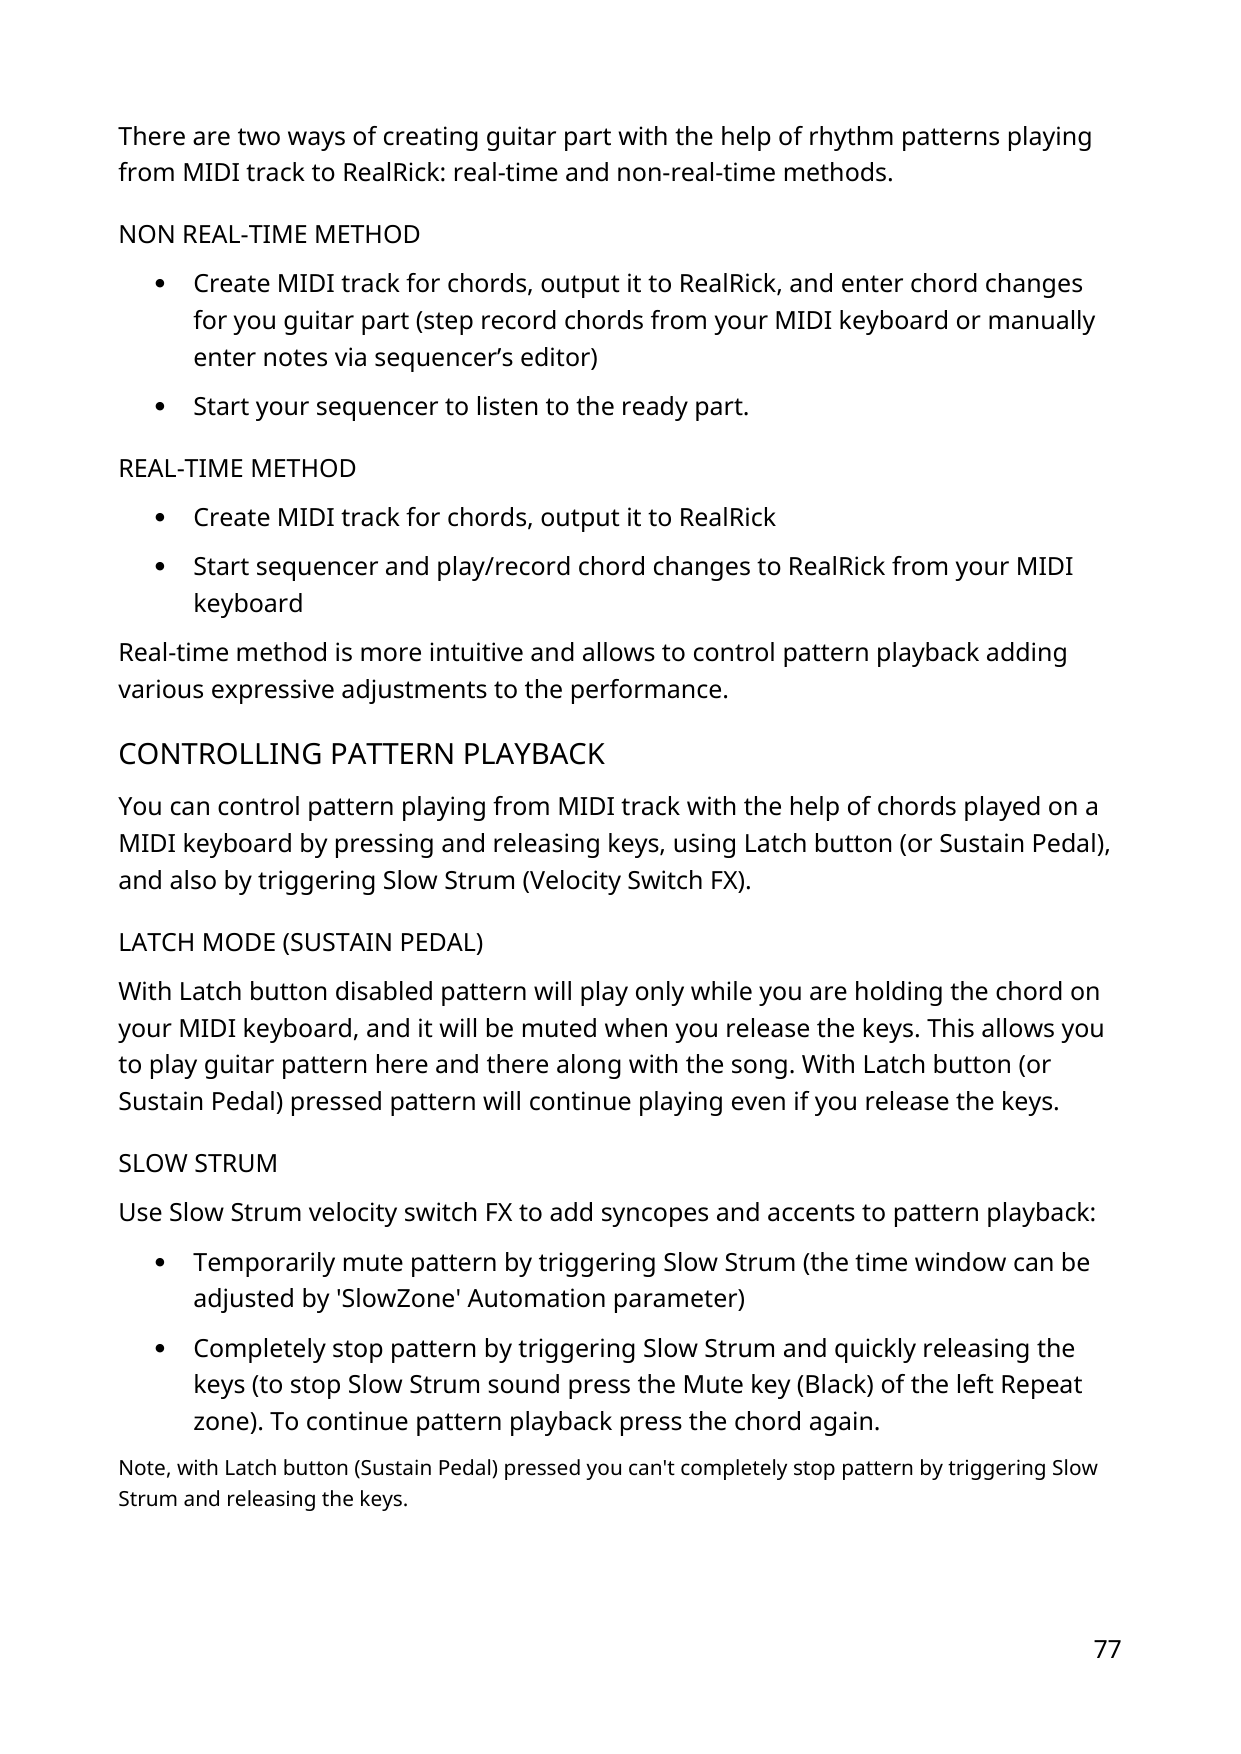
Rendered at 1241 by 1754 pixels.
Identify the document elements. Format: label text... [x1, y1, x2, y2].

text Real-time method is more intuitive and allows to control pattern playback adding various expressive adjustments to the performance. [118, 635, 1122, 706]
text There are two ways of creating guitar part with the help of rhythm patterns playing from MIDI track to RealRick: real-time and non-real-time methods. [118, 118, 1122, 189]
subtitle Non real-time method [118, 217, 1122, 251]
text Note, with Latch button (Sustain Pedal) pressed you can't completely stop pattern by triggering Slow Strum and releasing the keys. [118, 1453, 1122, 1512]
list Start sequencer and play/record chord changes to RealRick from your MIDI keyboard [156, 549, 1122, 620]
text With Latch button disabled pattern will play only while you are holding the chord on your MIDI keyboard, and it will be muted when you release the keys. This allows you to play guitar pattern here and there along with the song. With Latch button (or Sustain Pedal) pressed pattern will continue playing even if you release the keys. [118, 973, 1122, 1118]
list Start your sequencer to listen to the ready part. [156, 389, 1122, 423]
list Temporarily mute pattern by triggering Slow Strum (the time window can be adjusted by 'SlowZone' Automation parameter) [156, 1244, 1122, 1315]
list Create MIDI track for chords, output it to RealRick, and enter chord changes for you guitar part (step record chords from your MIDI keyboard or manually enter notes via sequencer’s editor) [156, 266, 1122, 373]
list Create MIDI track for chords, output it to RealRick [156, 500, 1122, 534]
text Use Slow Strum velocity switch FX to add syncopes and accents to pattern playback: [118, 1195, 1122, 1229]
subtitle Controlling pattern playback [118, 734, 1122, 773]
subtitle Real-time method [118, 451, 1122, 484]
text You can control pattern playing from MIDI track with the help of chords played on a MIDI keyboard by pressing and releasing keys, using Latch button (or Sustain Pedal), and also by triggering Slow Strum (Velocity Switch FX). [118, 789, 1122, 897]
subtitle Slow Strum [118, 1146, 1122, 1180]
list Completely stop pattern by triggering Slow Strum and quickly releasing the keys (to stop Slow Strum sound press the Mute key (Black) of the left Repeat zone). To continue pattern playback press the chord again. [156, 1330, 1122, 1438]
subtitle Latch Mode (Sustain Pedal) [118, 924, 1122, 958]
